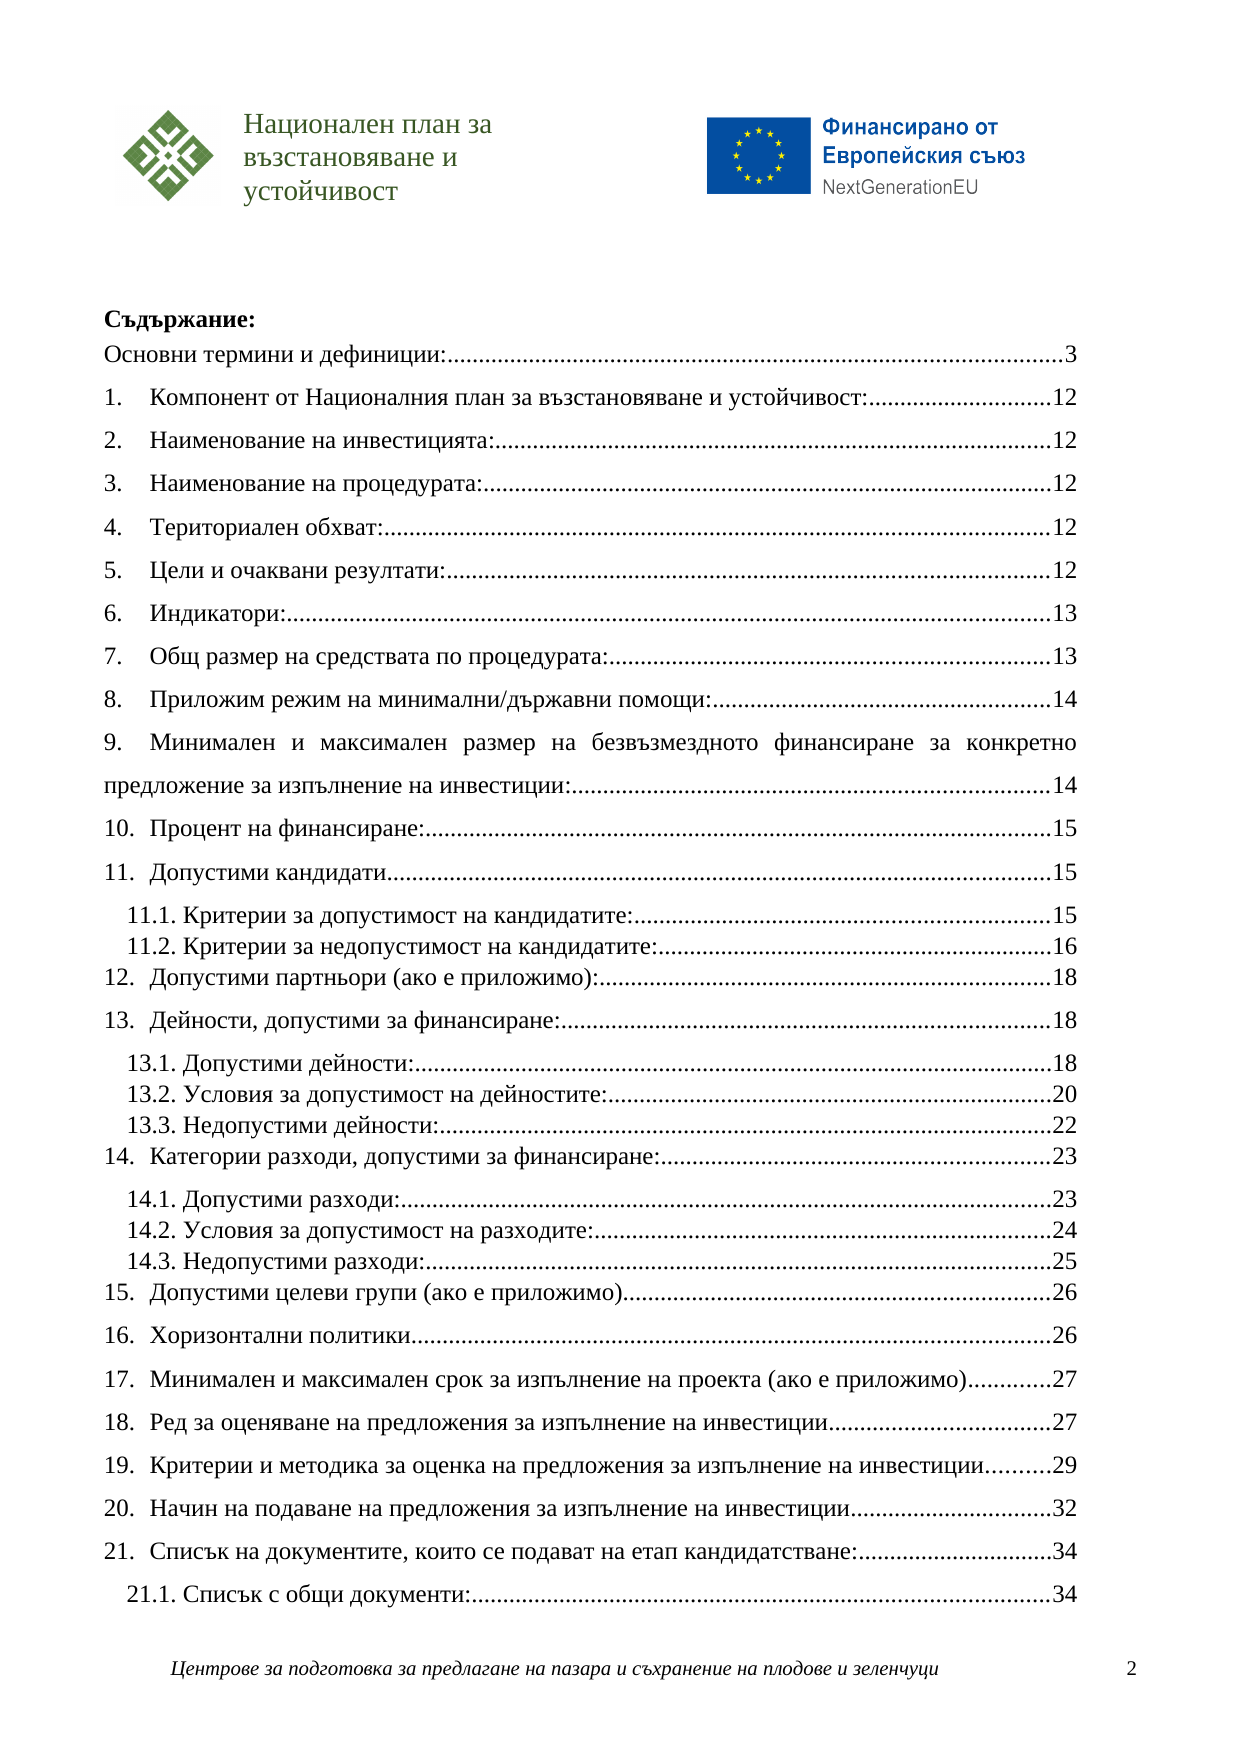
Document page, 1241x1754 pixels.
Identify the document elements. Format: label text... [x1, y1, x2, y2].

picture [700, 105, 1055, 204]
text 11.1. Критерии за допустимост на кандидатите: 15 [126, 900, 1093, 928]
text 17. Минимален и максимален срок за изпълнение на проекта (ако е приложимо) 27 [103, 1364, 1078, 1392]
text 19. Критерии и методика за оценка на предложения за изпълнение на инвестиции 29 [103, 1450, 1078, 1479]
text 16. Хоризонтални политики 26 [103, 1321, 1078, 1349]
text 14.1. Допустими разходи: 23 [126, 1184, 1093, 1213]
text 5. Цели и очаквани резултати: 12 [103, 555, 1078, 583]
text 8. Приложим режим на минимални/държавни помощи: 14 [103, 684, 1078, 713]
text 4. Териториален обхват: 12 [103, 512, 1078, 540]
text Основни термини и дефиниции: 3 [103, 339, 1078, 368]
text 6. Индикатори: 13 [103, 598, 1078, 627]
text 18. Ред за оценяване на предложения за изпълнение на инвестиции 27 [103, 1407, 1078, 1436]
text 20. Начин на подаване на предложения за изпълнение на инвестиции 32 [103, 1493, 1078, 1522]
text 11. Допустими кандидати 15 [103, 857, 1078, 885]
text 15. Допустими целеви групи (ако е приложимо) 26 [103, 1277, 1078, 1306]
text 2. Наименование на инвестицията: 12 [103, 425, 1078, 454]
text 10. Процент на финансиране: 15 [103, 813, 1078, 842]
subtitle Съдържание: [103, 304, 1137, 333]
text 21.1. Списък с общи документи: 34 [126, 1579, 1093, 1608]
text 9. Минимален и максимален размер на безвъзмездното финансиране за конкретно предложение за изпълнение на инвестиции: 14 [103, 727, 1078, 799]
text 14.2. Условия за допустимост на разходите: 24 [126, 1215, 1093, 1244]
text 1. Компонент от Националния план за възстановяване и устойчивост: 12 [103, 382, 1078, 411]
text 12. Допустими партньори (ако е приложимо): 18 [103, 962, 1078, 991]
text 14.3. Недопустими разходи: 25 [126, 1246, 1093, 1275]
text 14. Категории разходи, допустими за финансиране: 23 [103, 1141, 1078, 1170]
text 3. Наименование на процедурата: 12 [103, 468, 1078, 497]
picture [114, 105, 222, 206]
text 11.2. Критерии за недопустимост на кандидатите: 16 [126, 931, 1093, 959]
text 21. Списък на документите, които се подават на етап кандидатстване: 34 [103, 1536, 1078, 1565]
text 13.2. Условия за допустимост на дейностите: 20 [126, 1079, 1093, 1108]
text 7. Общ размер на средствата по процедурата: 13 [103, 641, 1078, 670]
text 13.1. Допустими дейности: 18 [126, 1048, 1093, 1077]
text 13.3. Недопустими дейности: 22 [126, 1110, 1093, 1139]
text 13. Дейности, допустими за финансиране: 18 [103, 1005, 1078, 1034]
